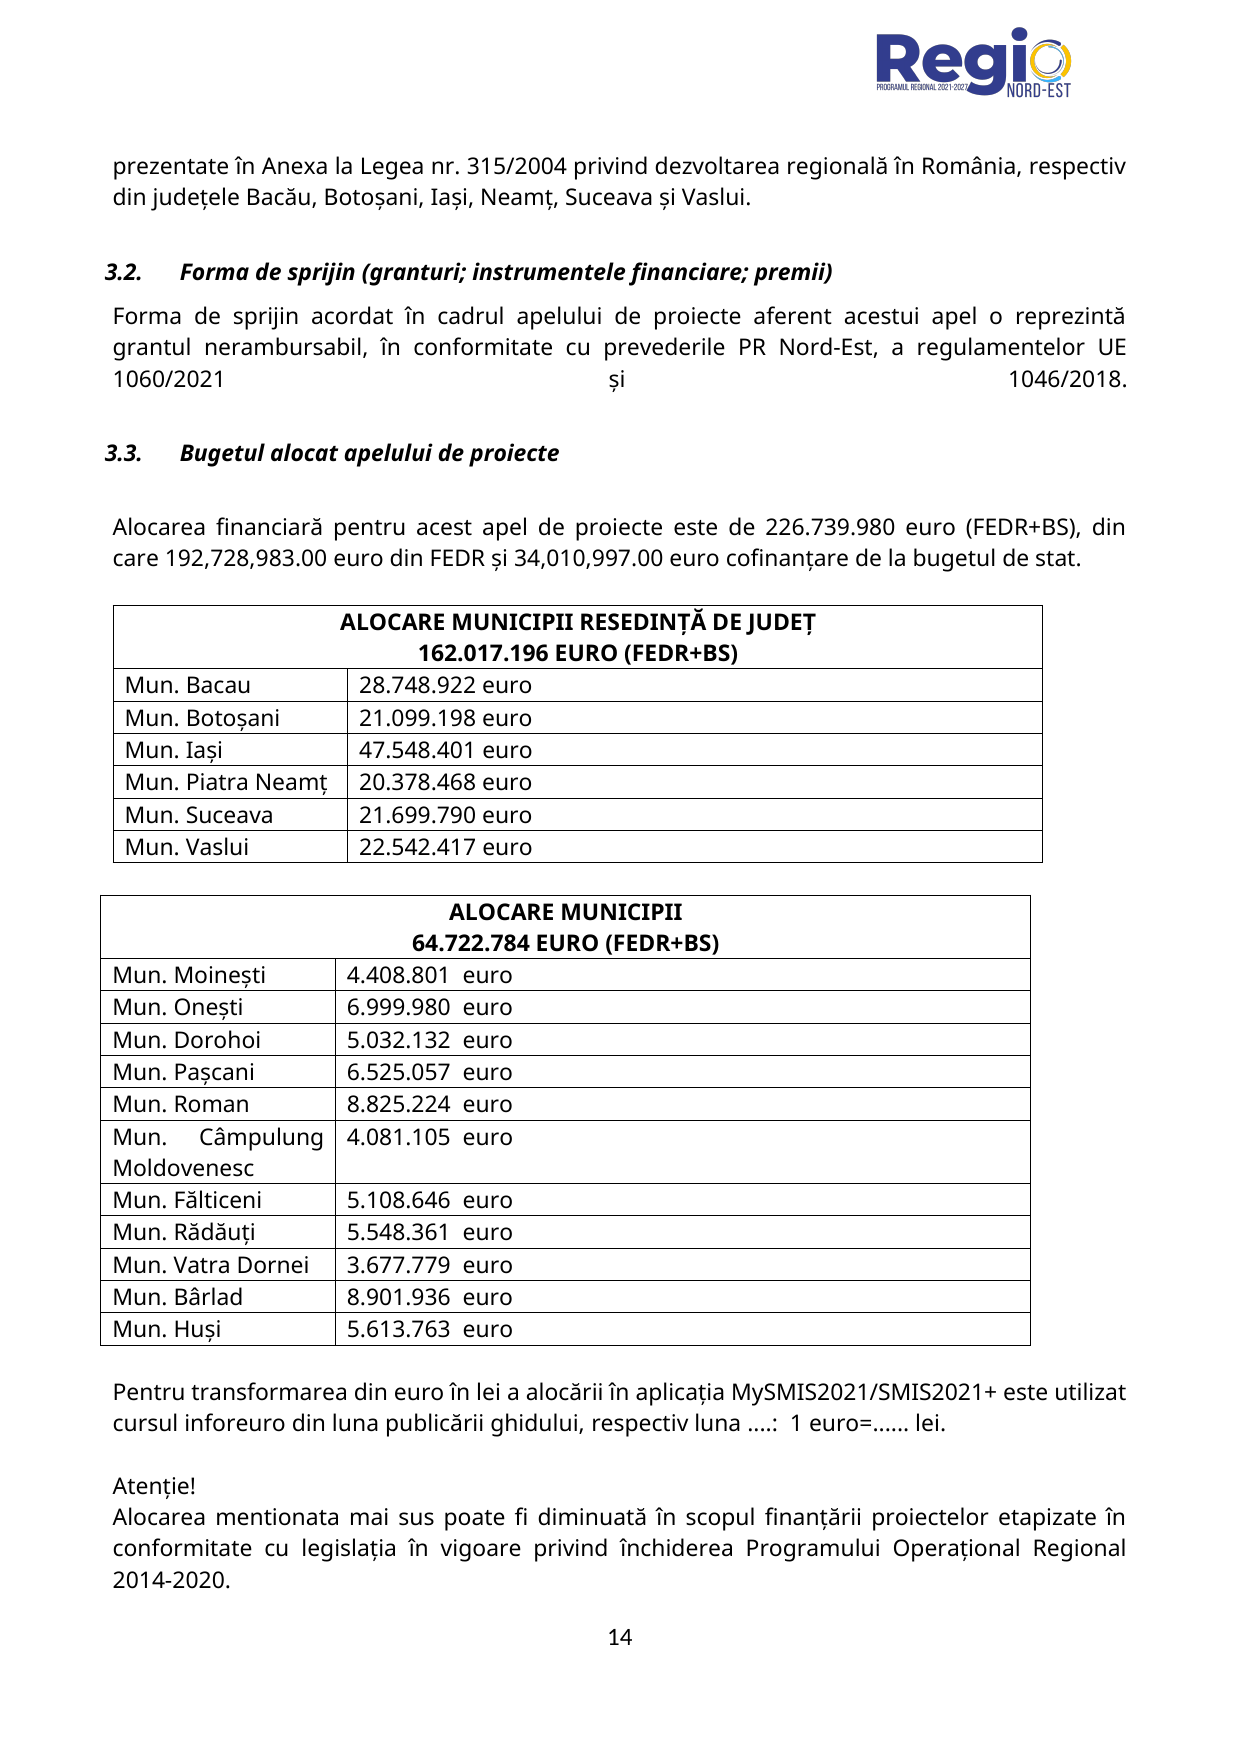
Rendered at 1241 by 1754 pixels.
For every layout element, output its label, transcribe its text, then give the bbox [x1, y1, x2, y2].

table_header ALOCARE MUNICIPII RESEDINȚĂ DE JUDEȚ 162.017.196 EURO (FEDR+BS) [114, 606, 1042, 668]
table_cell 5.613.763 euro [336, 1313, 1030, 1344]
table_cell 4.081.105 euro [336, 1121, 1030, 1183]
text Alocarea mentionata mai sus poate fi diminuată în scopul finanțării proiectelor etapizate în conformitate cu legislația în vigoare privind închiderea Programului Operațional Regional 2014-2020. [112, 1501, 1128, 1595]
table_cell 5.032.132 euro [336, 1024, 1030, 1055]
table_cell 8.901.936 euro [336, 1281, 1030, 1312]
table_cell Mun. Vatra Dornei [101, 1249, 335, 1280]
table_cell Mun. Pașcani [101, 1056, 335, 1087]
table_cell 47.548.401 euro [348, 734, 1042, 765]
table_cell 22.542.417 euro [348, 831, 1042, 862]
table_cell Mun. Huși [101, 1313, 335, 1344]
table_cell Mun. Suceava [114, 799, 347, 830]
table_cell 3.677.779 euro [336, 1249, 1030, 1280]
table_cell 21.699.790 euro [348, 799, 1042, 830]
table_cell Mun. Dorohoi [101, 1024, 335, 1055]
table_cell 28.748.922 euro [348, 669, 1042, 701]
table_cell Mun. Onești [101, 991, 335, 1023]
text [112, 150, 1128, 212]
table_cell 20.378.468 euro [348, 766, 1042, 797]
table_cell 4.408.801 euro [336, 959, 1030, 990]
table_cell Mun. Moinești [101, 959, 335, 990]
picture [873, 22, 1076, 101]
text Alocarea financiară pentru acest apel de proiecte este de 226.739.980 euro (FEDR+BS), din care 192,728,983.00 euro din FEDR și 34,010,997.00 euro cofinanțare de la bugetul de stat. [112, 511, 1128, 573]
table_cell 6.999.980 euro [336, 991, 1030, 1023]
table_cell Mun. Botoșani [114, 702, 347, 733]
text Atenție! [112, 1470, 1128, 1501]
table_cell Mun. Bârlad [101, 1281, 335, 1312]
table_cell 5.548.361 euro [336, 1216, 1030, 1248]
table_cell Mun. Fălticeni [101, 1184, 335, 1215]
table_cell Mun. Câmpulung Moldovenesc [101, 1121, 335, 1183]
text Forma de sprijin acordat în cadrul apelului de proiecte aferent acestui apel o reprezintă grantul nerambursabil, în conformitate cu prevederile PR Nord-Est, a regulamentelor UE 1060/2021 și 1046/2018. [112, 300, 1128, 424]
subtitle Forma de sprijin (granturi; instrumentele financiare; premii) [104, 256, 1128, 287]
table_header ALOCARE MUNICIPII 64.722.784 EURO (FEDR+BS) [101, 896, 1030, 958]
text Pentru transformarea din euro în lei a alocării în aplicația MySMIS2021/SMIS2021+ este utilizat cursul inforeuro din luna publicării ghidului, respectiv luna ....: 1 euro=...... lei. [112, 1376, 1128, 1438]
table_cell 21.099.198 euro [348, 702, 1042, 733]
table_cell Mun. Piatra Neamț [114, 766, 347, 797]
table_cell 6.525.057 euro [336, 1056, 1030, 1087]
table_cell 8.825.224 euro [336, 1088, 1030, 1119]
table_cell 5.108.646 euro [336, 1184, 1030, 1215]
table_cell Mun. Vaslui [114, 831, 347, 862]
table_cell Mun. Iași [114, 734, 347, 765]
table_cell Mun. Roman [101, 1088, 335, 1119]
subtitle Bugetul alocat apelului de proiecte [104, 437, 1128, 468]
table_cell Mun. Bacau [114, 669, 347, 701]
table_cell Mun. Rădăuți [101, 1216, 335, 1248]
